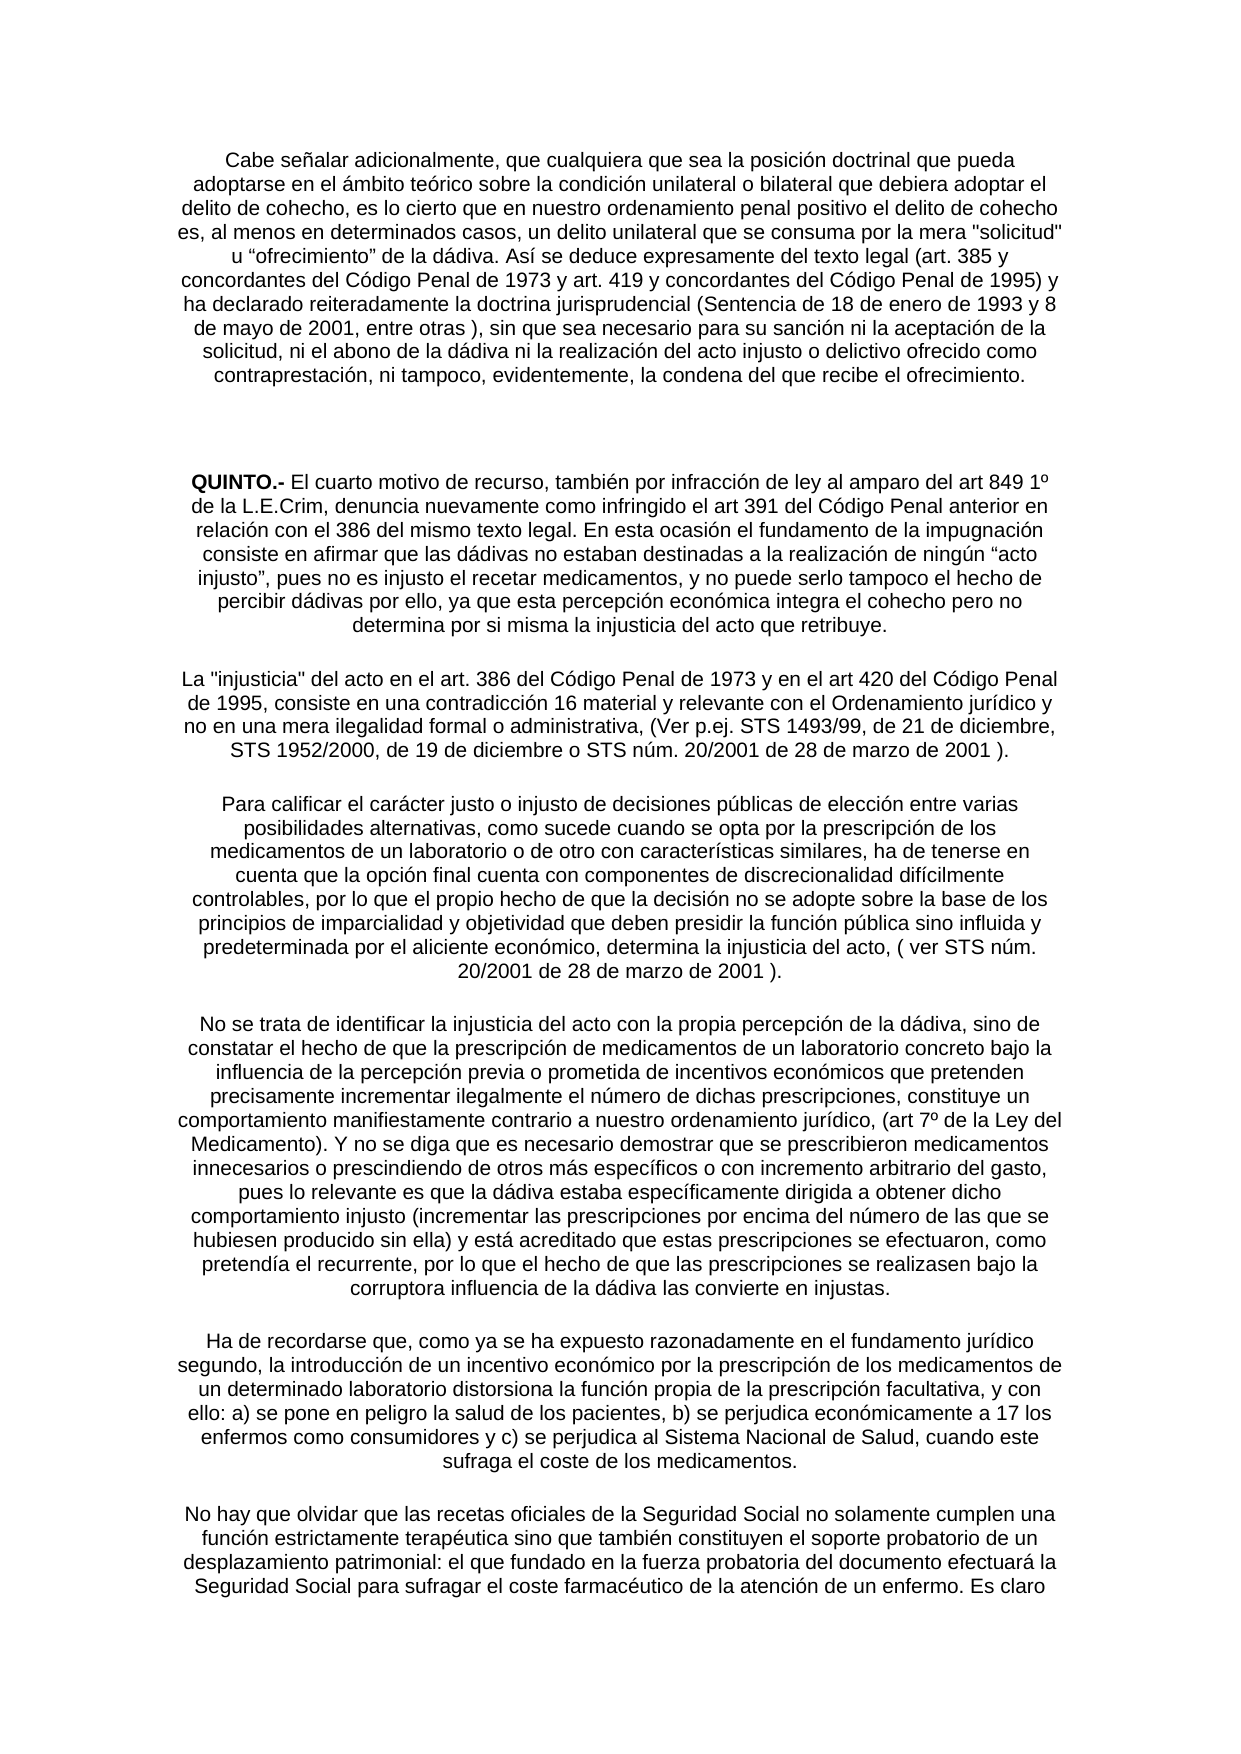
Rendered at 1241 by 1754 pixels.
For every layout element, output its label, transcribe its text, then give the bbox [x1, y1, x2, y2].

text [177, 1502, 1063, 1598]
text No se trata de identificar la injusticia del acto con la propia percepción de la dádiva, sino de constatar el hecho de que la prescripción de medicamentos de un laboratorio concreto bajo la influencia de la percepción previa o prometida de incentivos económicos que pretenden precisamente incrementar ilegalmente el número de dichas prescripciones, constituye un comportamiento manifiestamente contrario a nuestro ordenamiento jurídico, (art 7º de la Ley del Medicamento). Y no se diga que es necesario demostrar que se prescribieron medicamentos innecesarios o prescindiendo de otros más específicos o con incremento arbitrario del gasto, pues lo relevante es que la dádiva estaba específicamente dirigida a obtener dicho comportamiento injusto (incrementar las prescripciones por encima del número de las que se hubiesen producido sin ella) y está acreditado que estas prescripciones se efectuaron, como pretendía el recurrente, por lo que el hecho de que las prescripciones se realizasen bajo la corruptora influencia de la dádiva las convierte en injustas. [177, 1012, 1063, 1300]
text Para calificar el carácter justo o injusto de decisiones públicas de elección entre varias posibilidades alternativas, como sucede cuando se opta por la prescripción de los medicamentos de un laboratorio o de otro con características similares, ha de tenerse en cuenta que la opción final cuenta con componentes de discrecionalidad difícilmente controlables, por lo que el propio hecho de que la decisión no se adopte sobre la base de los principios de imparcialidad y objetividad que deben presidir la función pública sino influida y predeterminada por el aliciente económico, determina la injusticia del acto, ( ver STS núm. 20/2001 de 28 de marzo de 2001 ). [177, 791, 1063, 983]
text Ha de recordarse que, como ya se ha expuesto razonadamente en el fundamento jurídico segundo, la introducción de un incentivo económico por la prescripción de los medicamentos de un determinado laboratorio distorsiona la función propia de la prescripción facultativa, y con ello: a) se pone en peligro la salud de los pacientes, b) se perjudica económicamente a 17 los enfermos como consumidores y c) se perjudica al Sistema Nacional de Salud, cuando este sufraga el coste de los medicamentos. [177, 1329, 1063, 1473]
text Cabe señalar adicionalmente, que cualquiera que sea la posición doctrinal que pueda adoptarse en el ámbito teórico sobre la condición unilateral o bilateral que debiera adoptar el delito de cohecho, es lo cierto que en nuestro ordenamiento penal positivo el delito de cohecho es, al menos en determinados casos, un delito unilateral que se consuma por la mera "solicitud" u “ofrecimiento” de la dádiva. Así se deduce expresamente del texto legal (art. 385 y concordantes del Código Penal de 1973 y art. 419 y concordantes del Código Penal de 1995) y ha declarado reiteradamente la doctrina jurisprudencial (Sentencia de 18 de enero de 1993 y 8 de mayo de 2001, entre otras ), sin que sea necesario para su sanción ni la aceptación de la solicitud, ni el abono de la dádiva ni la realización del acto injusto o delictivo ofrecido como contraprestación, ni tampoco, evidentemente, la condena del que recibe el ofrecimiento. [177, 148, 1063, 387]
text La "injusticia" del acto en el art. 386 del Código Penal de 1973 y en el art 420 del Código Penal de 1995, consiste en una contradicción 16 material y relevante con el Ordenamiento jurídico y no en una mera ilegalidad formal o administrativa, (Ver p.ej. STS 1493/99, de 21 de diciembre, STS 1952/2000, de 19 de diciembre o STS núm. 20/2001 de 28 de marzo de 2001 ). [177, 666, 1063, 762]
text QUINTO.- El cuarto motivo de recurso, también por infracción de ley al amparo del art 849 1º de la L.E.Crim, denuncia nuevamente como infringido el art 391 del Código Penal anterior en relación con el 386 del mismo texto legal. En esta ocasión el fundamento de la impugnación consiste en afirmar que las dádivas no estaban destinadas a la realización de ningún “acto injusto”, pues no es injusto el recetar medicamentos, y no puede serlo tampoco el hecho de percibir dádivas por ello, ya que esta percepción económica integra el cohecho pero no determina por si misma la injusticia del acto que retribuye. [177, 469, 1063, 637]
